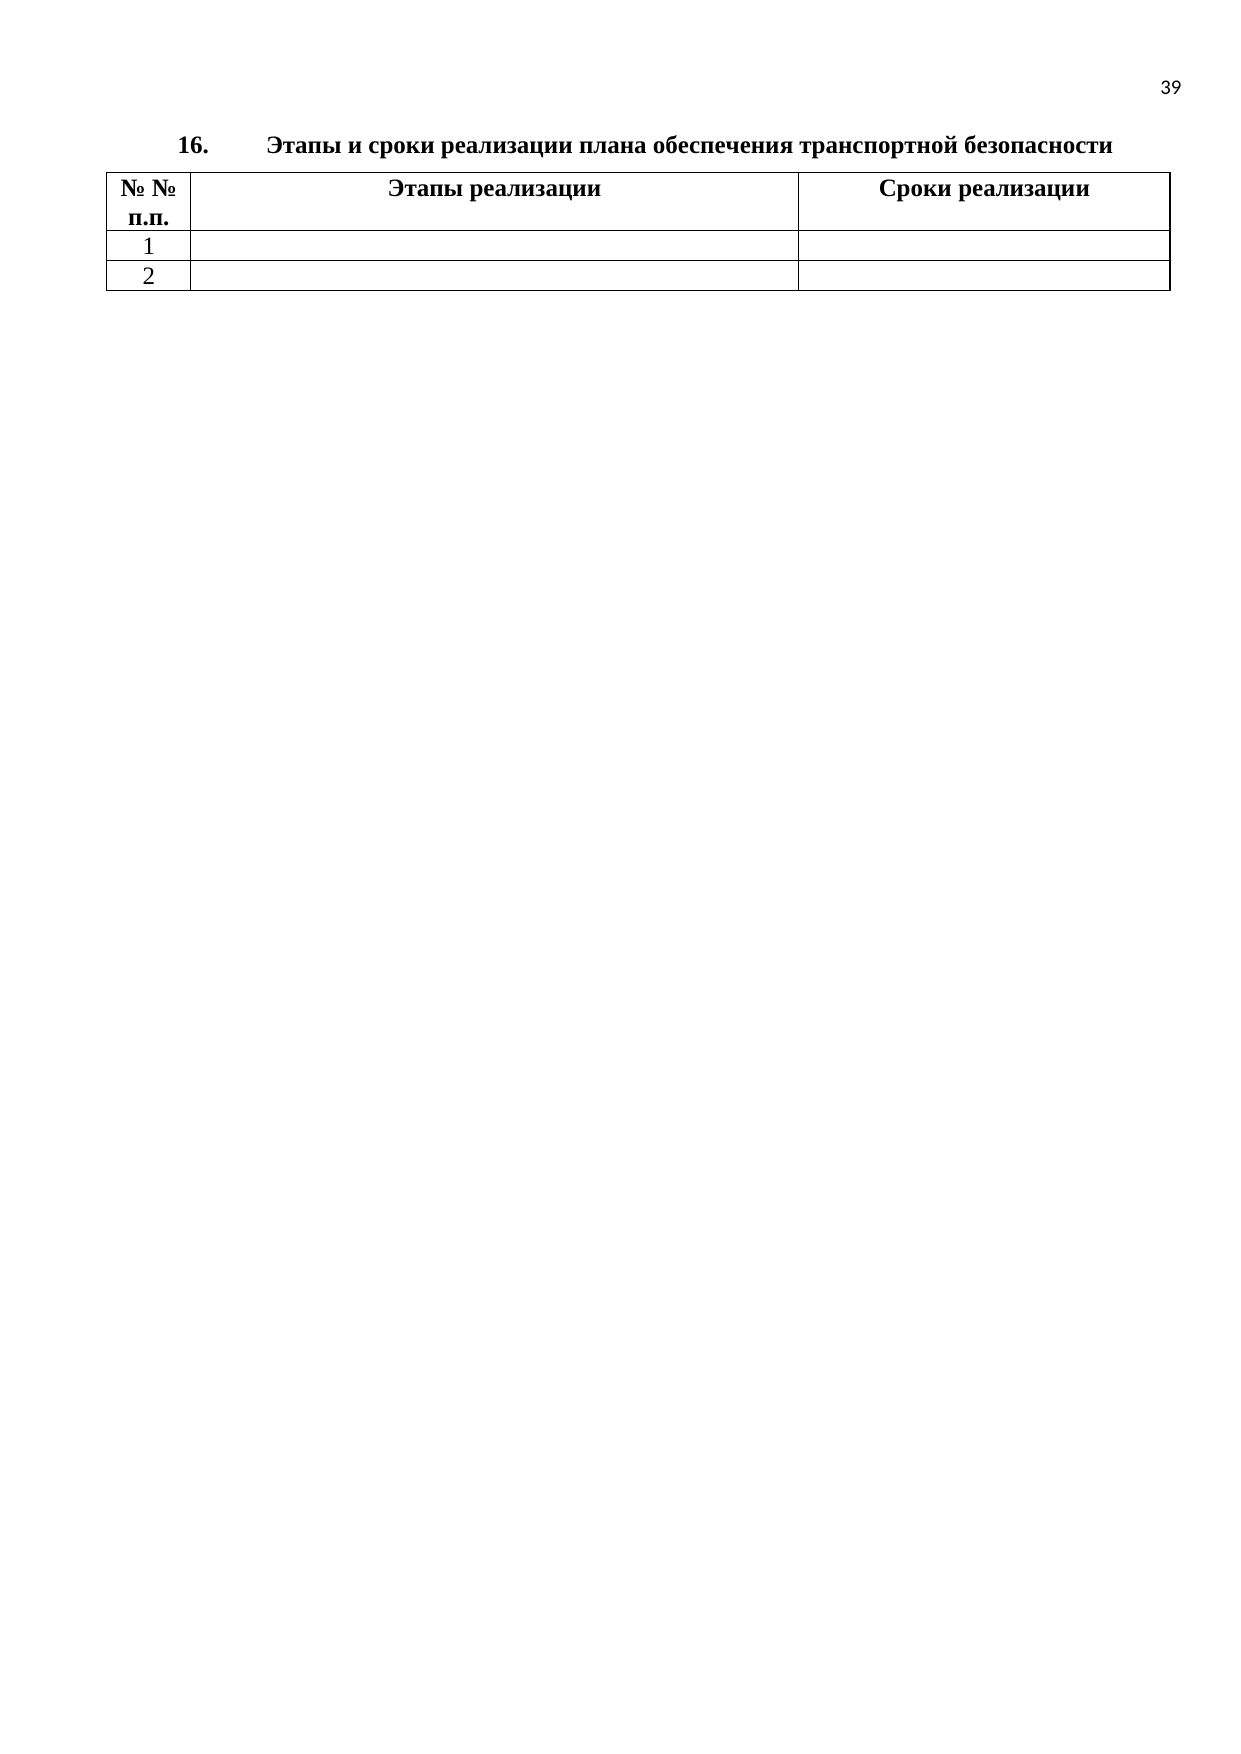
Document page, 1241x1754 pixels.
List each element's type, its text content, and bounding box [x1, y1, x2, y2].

table_cell [799, 261, 1169, 290]
table_header Этапы реализации [191, 173, 798, 230]
table_cell 1 [107, 231, 190, 260]
table_cell [191, 261, 798, 290]
table_header № № п.п. [107, 173, 190, 230]
table_cell 2 [107, 261, 190, 290]
table_cell [799, 231, 1169, 260]
table_header Сроки реализации [799, 173, 1169, 230]
subtitle Этапы и сроки реализации плана обеспечения транспортной безопасности [118, 131, 1181, 159]
table_cell [191, 231, 798, 260]
